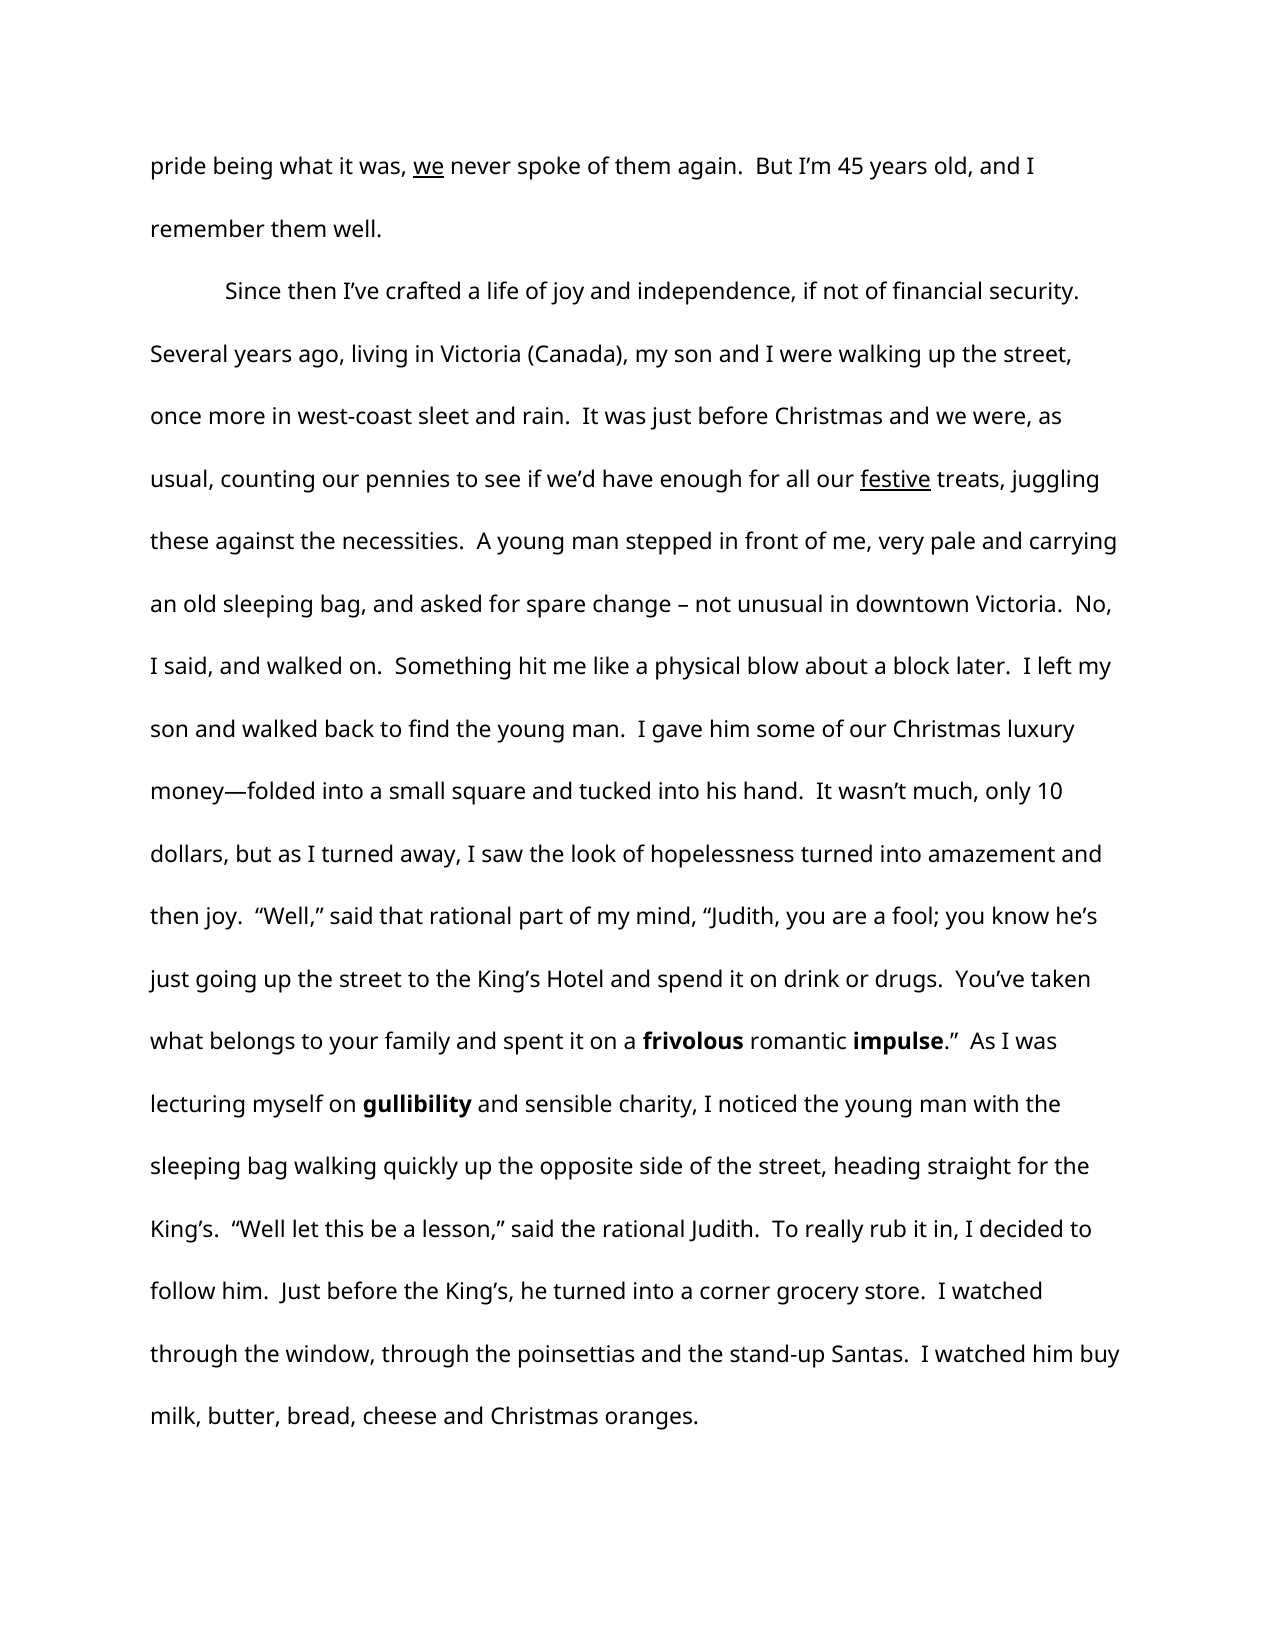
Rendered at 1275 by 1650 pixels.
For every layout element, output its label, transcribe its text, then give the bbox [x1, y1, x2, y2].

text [150, 150, 1125, 244]
text Since then I’ve crafted a life of joy and independence, if not of financial security. Several years ago, living in Victoria (Canada), my son and I were walking up the street, once more in west-coast sleet and rain. It was just before Christmas and we were, as usual, counting our pennies to see if we’d have enough for all our festive treats, juggling these against the necessities. A young man stepped in front of me, very pale and carrying an old sleeping bag, and asked for spare change – not unusual in downtown Victoria. No, I said, and walked on. Something hit me like a physical blow about a block later. I left my son and walked back to find the young man. I gave him some of our Christmas luxury money—folded into a small square and tucked into his hand. It wasn’t much, only 10 dollars, but as I turned away, I saw the look of hopelessness turned into amazement and then joy. “Well,” said that rational part of my mind, “Judith, you are a fool; you know he’s just going up the street to the King’s Hotel and spend it on drink or drugs. You’ve taken what belongs to your family and spent it on a frivolous romantic impulse.” As I was lecturing myself on gullibility and sensible charity, I noticed the young man with the sleeping bag walking quickly up the opposite side of the street, heading straight for the King’s. “Well let this be a lesson,” said the rational Judith. To really rub it in, I decided to follow him. Just before the King’s, he turned into a corner grocery store. I watched through the window, through the poinsettias and the stand-up Santas. I watched him buy milk, butter, bread, cheese and Christmas oranges. [150, 275, 1125, 1431]
